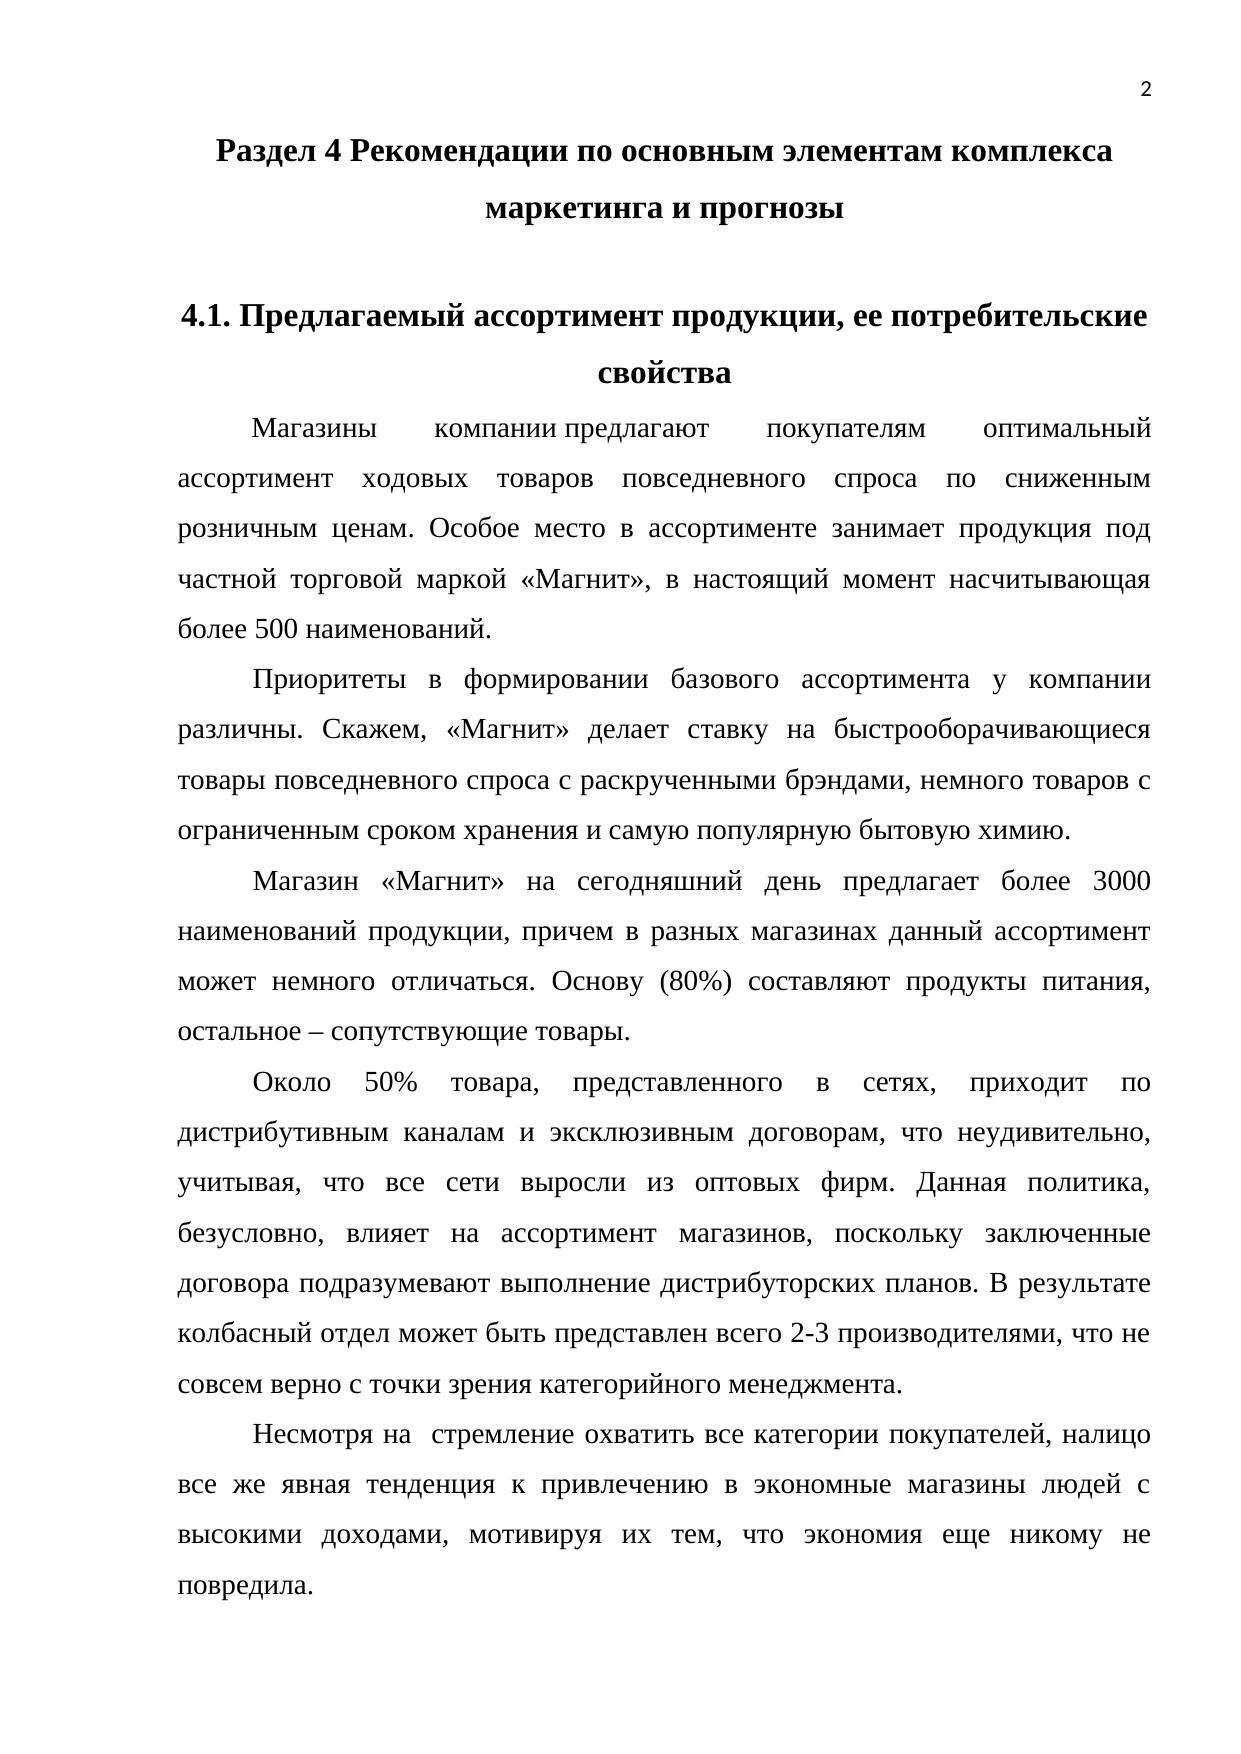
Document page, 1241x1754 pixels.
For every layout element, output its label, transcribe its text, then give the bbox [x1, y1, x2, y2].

text Около 50% товара, представленного в сетях, приходит по дистрибутивным каналам и эксклюзивным договорам, что неудивительно, учитывая, что все сети выросли из оптовых фирм. Данная политика, безусловно, влияет на ассортимент магазинов, поскольку заключенные договора подразумевают выполнение дистрибуторских планов. В результате колбасный отдел может быть представлен всего 2-3 производителями, что не совсем верно с точки зрения категорийного менеджмента. [177, 1064, 1152, 1399]
text Приоритеты в формировании базового ассортимента у компании различны. Скажем, «Магнит» делает ставку на быстрооборачивающиеся товары повседневного спроса с раскрученными брэндами, немного товаров с ограниченным сроком хранения и самую популярную бытовую химию. [177, 661, 1152, 846]
text Магазины компании предлагают покупателям оптимальный ассортимент ходовых товаров повседневного спроса по сниженным розничным ценам. Особое место в ассортименте занимает продукция под частной торговой маркой «Магнит», в настоящий момент насчитывающая более 500 наименований. [177, 410, 1152, 644]
subtitle Раздел 4 Рекомендации по основным элементам комплекса маркетинга и прогнозы [177, 130, 1152, 226]
subtitle 4.1. Предлагаемый ассортимент продукции, ее потребительские свойства [177, 295, 1152, 391]
text Магазин «Магнит» на сегодняшний день предлагает более 3000 наименований продукции, причем в разных магазинах данный ассортимент может немного отличаться. Основу (80%) составляют продукты питания, остальное – сопутствующие товары. [177, 863, 1152, 1047]
text Несмотря на стремление охватить все категории покупателей, налицо все же явная тенденция к привлечению в экономные магазины людей с высокими доходами, мотивируя их тем, что экономия еще никому не повредила. [177, 1416, 1152, 1601]
